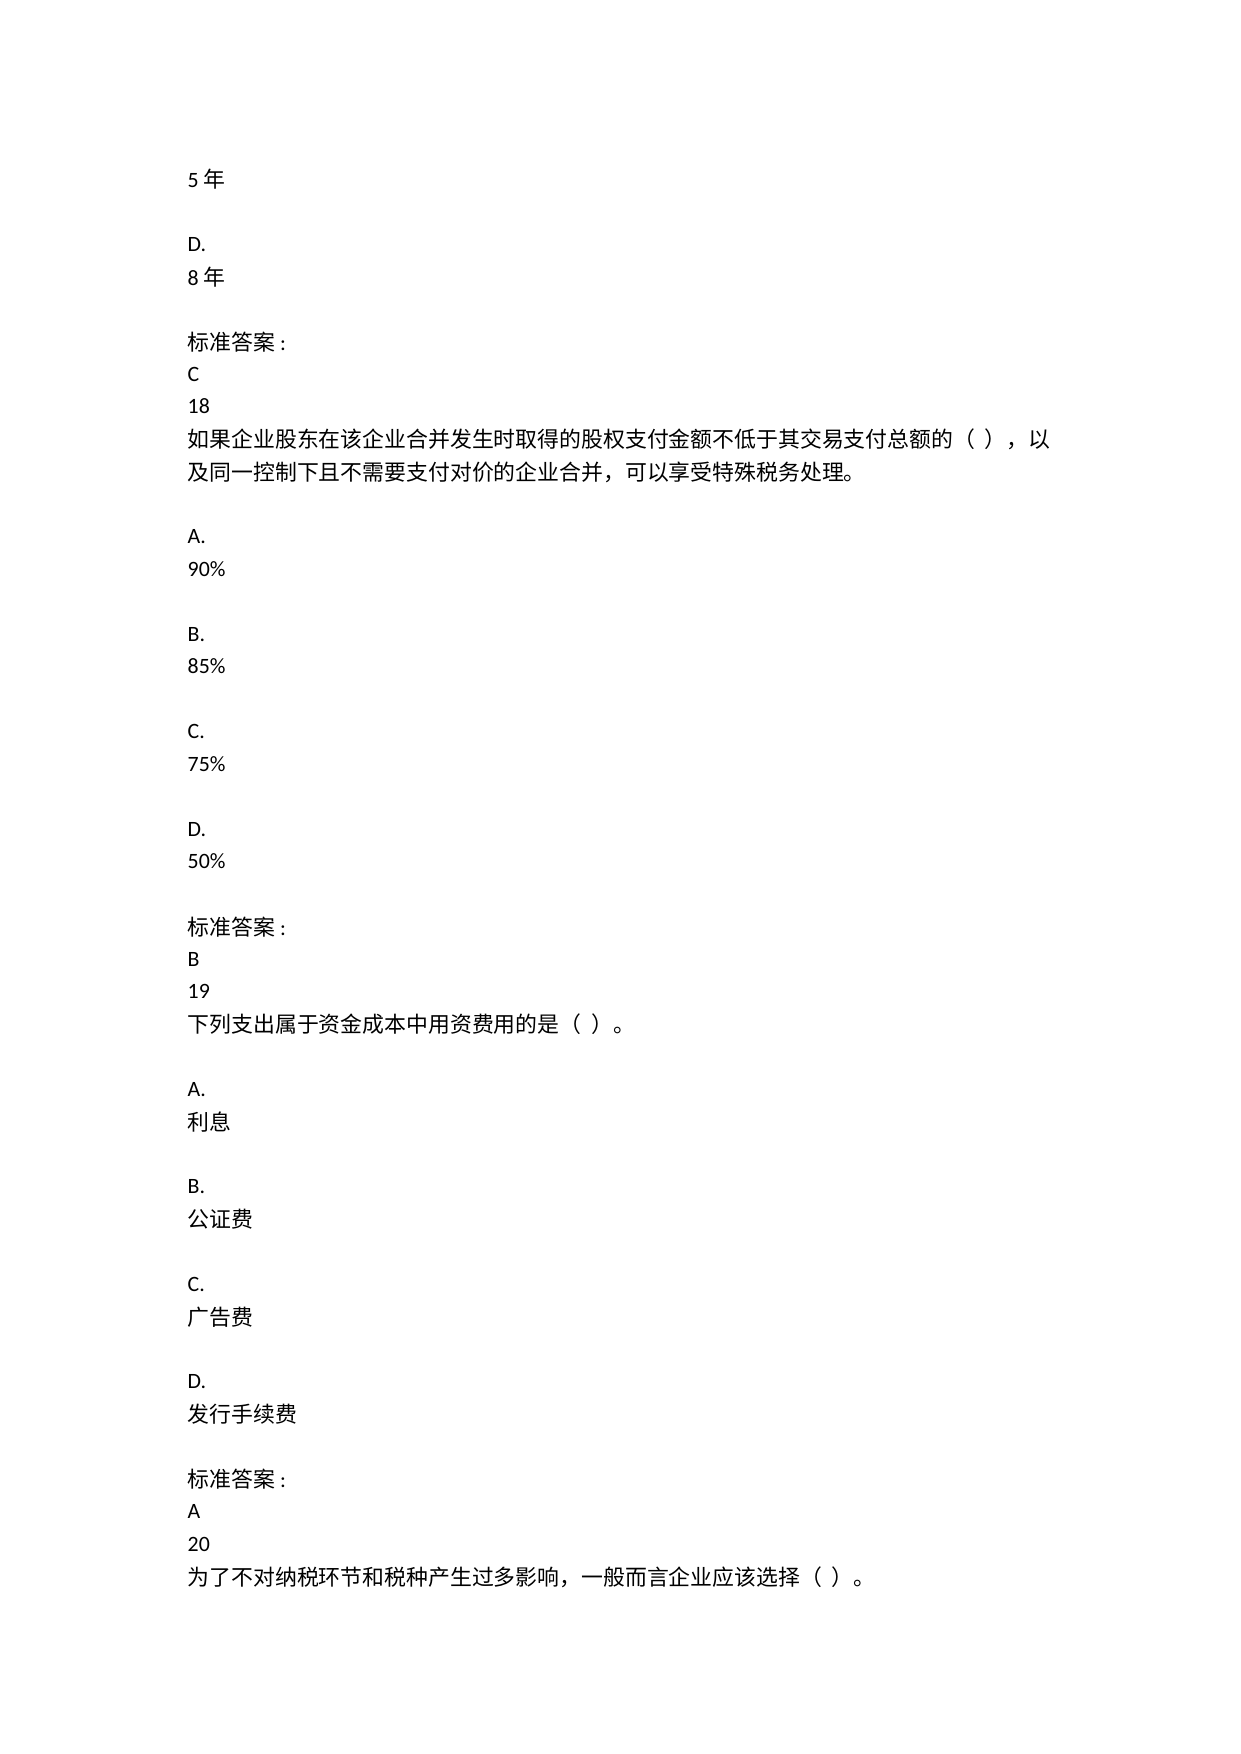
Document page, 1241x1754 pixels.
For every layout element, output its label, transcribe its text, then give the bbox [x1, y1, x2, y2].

text 标准答案 : [187, 909, 1053, 942]
text 20 [187, 1527, 1053, 1559]
text C. [187, 714, 1053, 747]
text 19 [187, 974, 1053, 1007]
text 90% [187, 552, 1053, 584]
text 标准答案 : [187, 1462, 1053, 1494]
text 如果企业股东在该企业合并发生时取得的股权支付金额不低于其交易支付总额的（ ），以及同一控制下且不需要支付对价的企业合并，可以享受特殊税务处理。 [187, 422, 1053, 487]
text 5年 [187, 162, 1053, 194]
text 标准答案 : [187, 324, 1053, 357]
text B [187, 942, 1053, 974]
text 公证费 [187, 1202, 1053, 1234]
text 广告费 [187, 1299, 1053, 1332]
text 50% [187, 844, 1053, 877]
text C [187, 357, 1053, 389]
text C. [187, 1267, 1053, 1299]
text D. [187, 1364, 1053, 1397]
text 下列支出属于资金成本中用资费用的是（ ）。 [187, 1007, 1053, 1039]
text 利息 [187, 1104, 1053, 1137]
text 8年 [187, 259, 1053, 292]
text A. [187, 519, 1053, 552]
text A [187, 1494, 1053, 1527]
text B. [187, 1169, 1053, 1202]
text B. [187, 617, 1053, 649]
text 18 [187, 389, 1053, 422]
text D. [187, 227, 1053, 259]
text D. [187, 812, 1053, 844]
text A. [187, 1072, 1053, 1104]
text 85% [187, 649, 1053, 682]
text 发行手续费 [187, 1397, 1053, 1429]
text 75% [187, 747, 1053, 779]
text 为了不对纳税环节和税种产生过多影响，一般而言企业应该选择（ ）。 [187, 1559, 1053, 1592]
